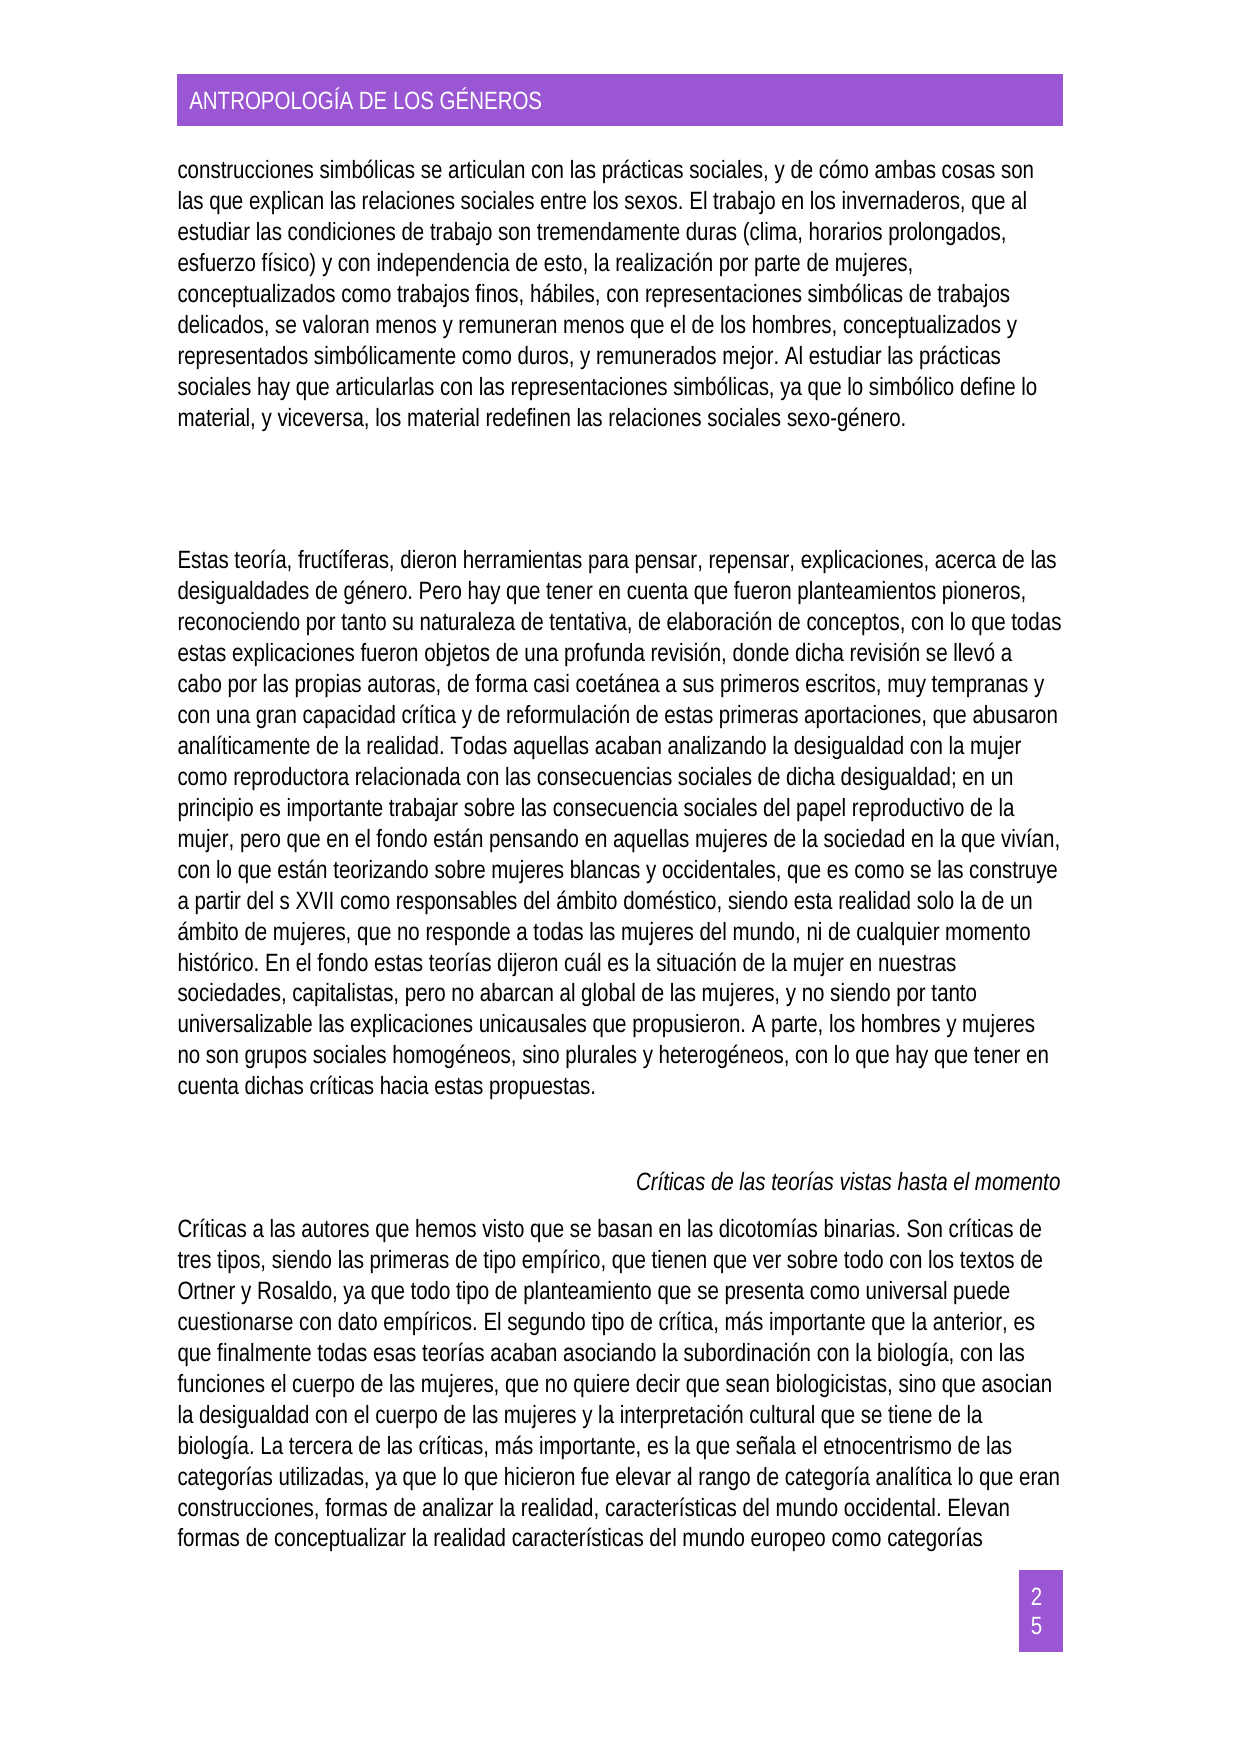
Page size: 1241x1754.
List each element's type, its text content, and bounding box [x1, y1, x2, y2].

text Críticas de las teorías vistas hasta el momento [177, 1166, 1063, 1195]
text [177, 155, 1063, 431]
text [177, 1214, 1063, 1552]
text Estas teoría, fructíferas, dieron herramientas para pensar, repensar, explicaciones, acerca de las desigualdades de género. Pero hay que tener en cuenta que fueron planteamientos pioneros, reconociendo por tanto su naturaleza de tentativa, de elaboración de conceptos, con lo que todas estas explicaciones fueron objetos de una profunda revisión, donde dicha revisión se llevó a cabo por las propias autoras, de forma casi coetánea a sus primeros escritos, muy tempranas y con una gran capacidad crítica y de reformulación de estas primeras aportaciones, que abusaron analíticamente de la realidad. Todas aquellas acaban analizando la desigualdad con la mujer como reproductora relacionada con las consecuencias sociales de dicha desigualdad; en un principio es importante trabajar sobre las consecuencia sociales del papel reproductivo de la mujer, pero que en el fondo están pensando en aquellas mujeres de la sociedad en la que vivían, con lo que están teorizando sobre mujeres blancas y occidentales, que es como se las construye a partir del s XVII como responsables del ámbito doméstico, siendo esta realidad solo la de un ámbito de mujeres, que no responde a todas las mujeres del mundo, ni de cualquier momento histórico. En el fondo estas teorías dijeron cuál es la situación de la mujer en nuestras sociedades, capitalistas, pero no abarcan al global de las mujeres, y no siendo por tanto universalizable las explicaciones unicausales que propusieron. A parte, los hombres y mujeres no son grupos sociales homogéneos, sino plurales y heterogéneos, con lo que hay que tener en cuenta dichas críticas hacia estas propuestas. [177, 545, 1063, 1100]
